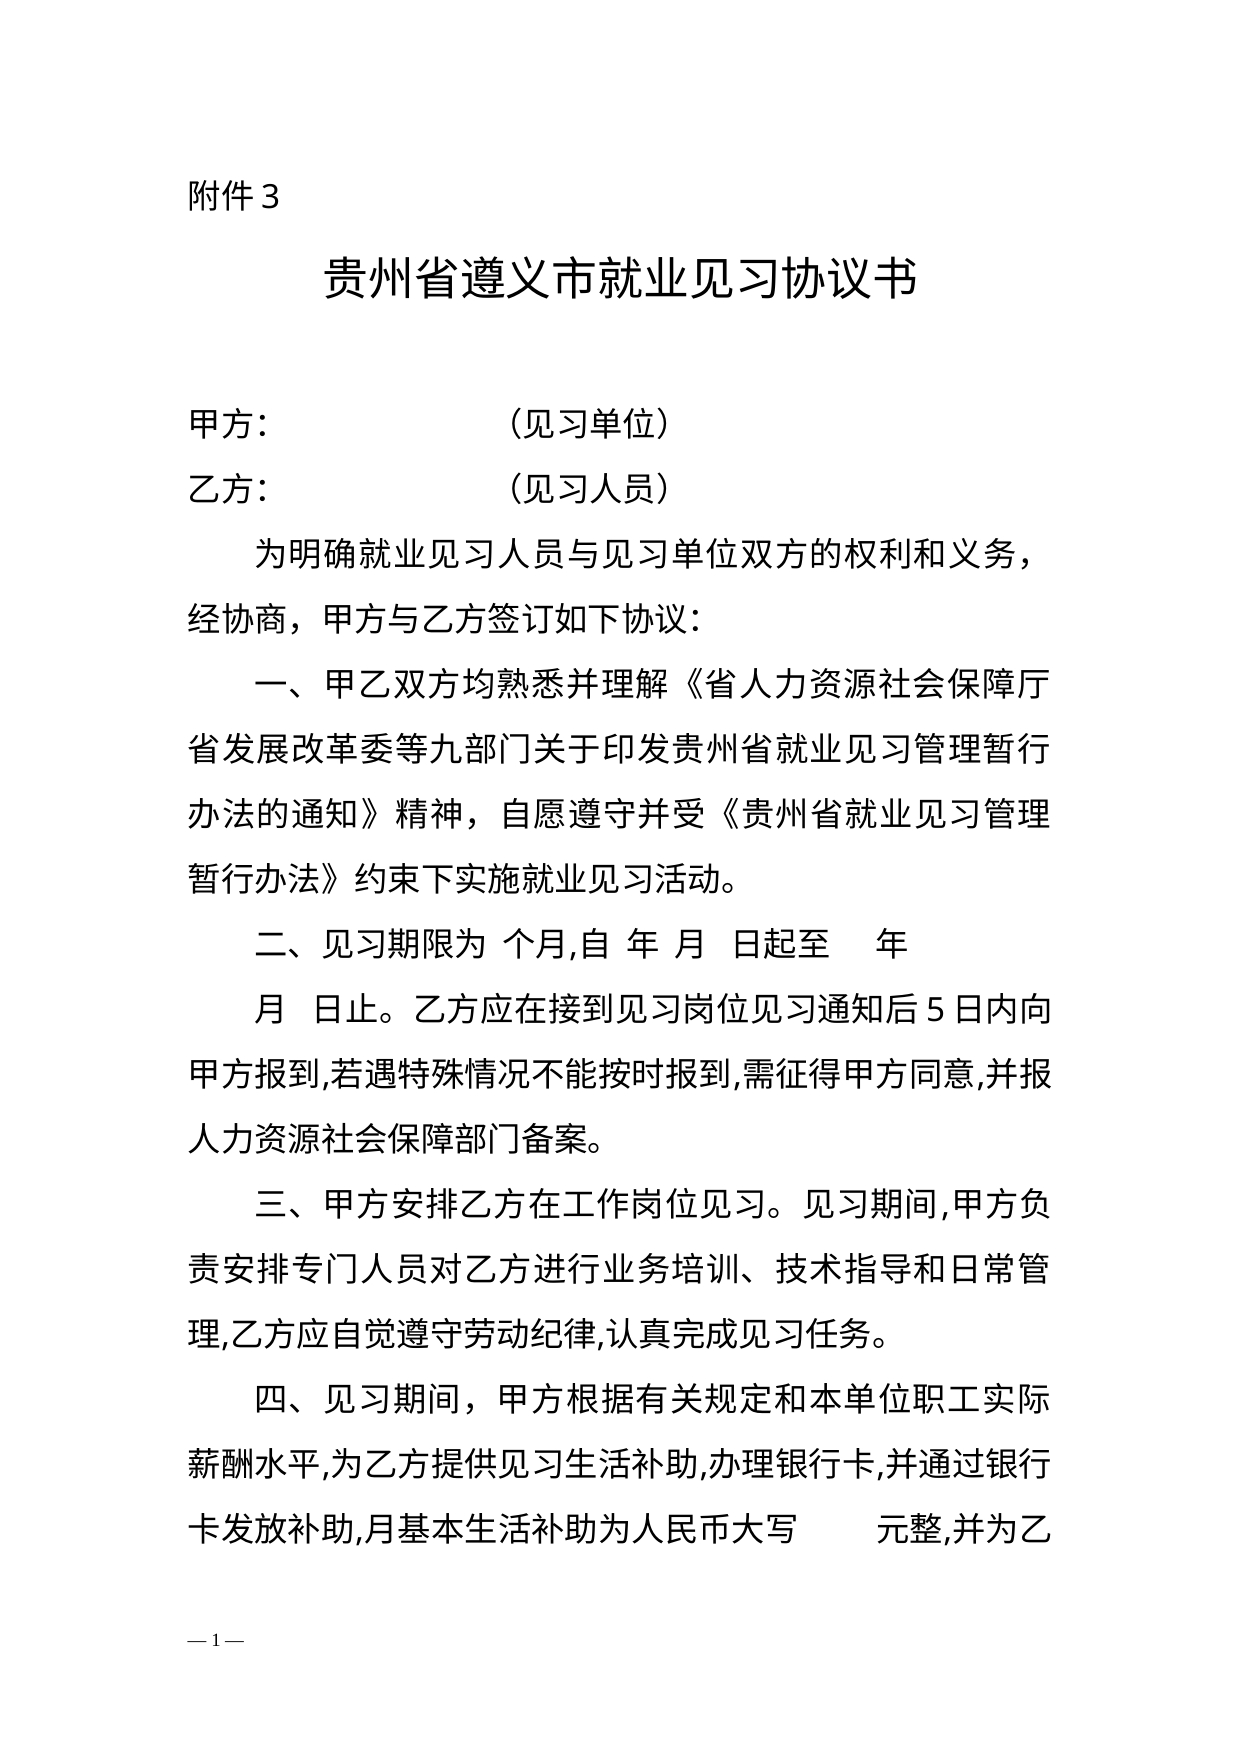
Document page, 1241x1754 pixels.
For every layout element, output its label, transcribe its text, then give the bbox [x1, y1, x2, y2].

text 乙方： （见习人员） [187, 454, 1053, 519]
text 三、甲方安排乙方在工作岗位见习。见习期间,甲方负责安排专门人员对乙方进行业务培训、技术指导和日常管理,乙方应自觉遵守劳动纪律,认真完成见习任务。 [187, 1169, 1053, 1364]
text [187, 1364, 1053, 1559]
text 附件3 [187, 162, 1053, 227]
text 二、见习期限为 个月,自 年 月 日起至 年 [221, 909, 1053, 974]
text 月 日止。乙方应在接到见习岗位见习通知后5日内向甲方报到,若遇特殊情况不能按时报到,需征得甲方同意,并报人力资源社会保障部门备案。 [187, 974, 1053, 1169]
text 一、甲乙双方均熟悉并理解《省人力资源社会保障厅省发展改革委等九部门关于印发贵州省就业见习管理暂行办法的通知》精神，自愿遵守并受《贵州省就业见习管理暂行办法》约束下实施就业见习活动。 [187, 649, 1053, 909]
text 甲方： （见习单位） [187, 389, 1053, 454]
text 为明确就业见习人员与见习单位双方的权利和义务，经协商，甲方与乙方签订如下协议： [187, 519, 1053, 649]
text 贵州省遵义市就业见习协议书 [187, 227, 1053, 324]
